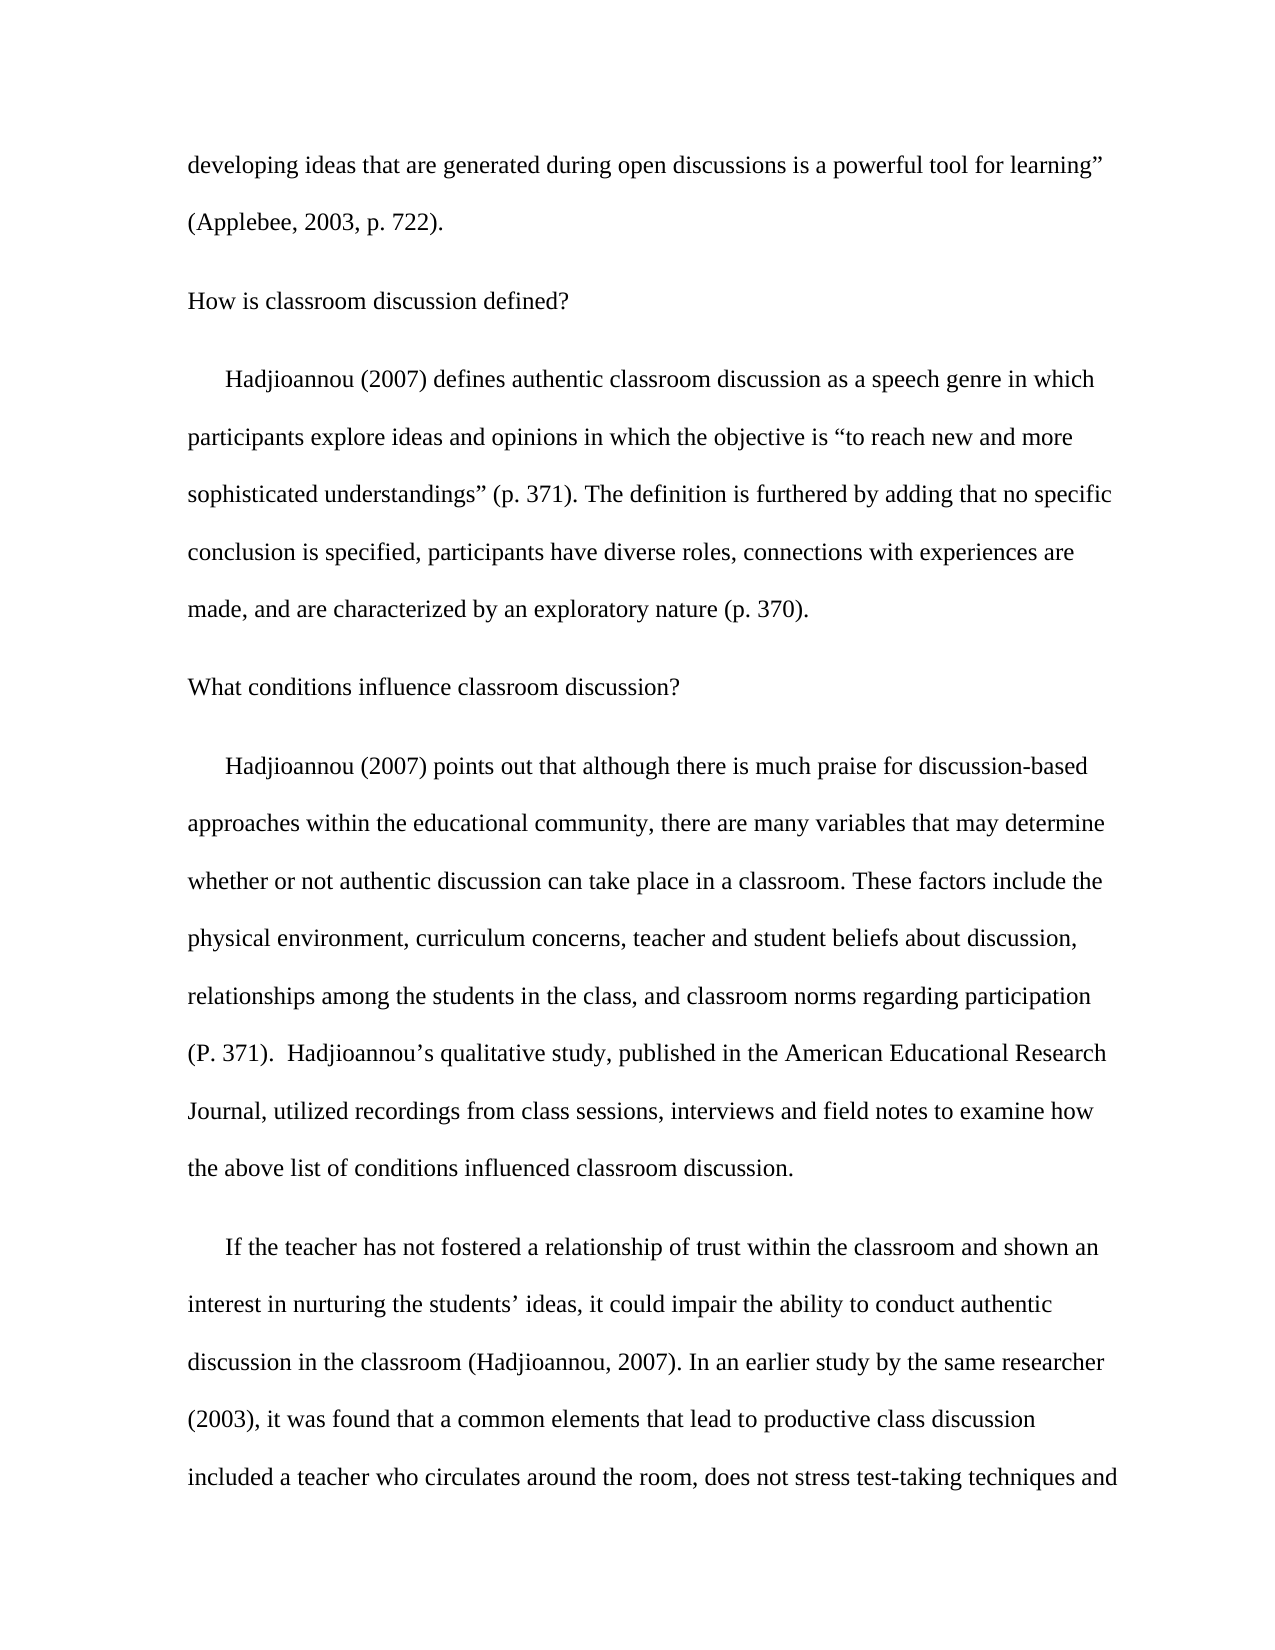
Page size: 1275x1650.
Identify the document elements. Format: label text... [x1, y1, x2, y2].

text Hadjioannou (2007) points out that although there is much praise for discussion-based approaches within the educational community, there are many variables that may determine whether or not authentic discussion can take place in a classroom. These factors include the physical environment, curriculum concerns, teacher and student beliefs about discussion, relationships among the students in the class, and classroom norms regarding participation (P. 371). Hadjioannou’s qualitative study, published in the American Educational Research Journal, utilized recordings from class sessions, interviews and field notes to examine how the above list of conditions influenced classroom discussion. [187, 751, 1125, 1182]
text What conditions influence classroom discussion? [187, 672, 1125, 701]
text How is classroom discussion defined? [187, 286, 1125, 314]
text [187, 1232, 1125, 1490]
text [187, 150, 1125, 236]
text Hadjioannou (2007) defines authentic classroom discussion as a speech genre in which participants explore ideas and opinions in which the objective is “to reach new and more sophisticated understandings” (p. 371). The definition is furthered by adding that no specific conclusion is specified, participants have diverse roles, connections with experiences are made, and are characterized by an exploratory nature (p. 370). [187, 364, 1125, 623]
